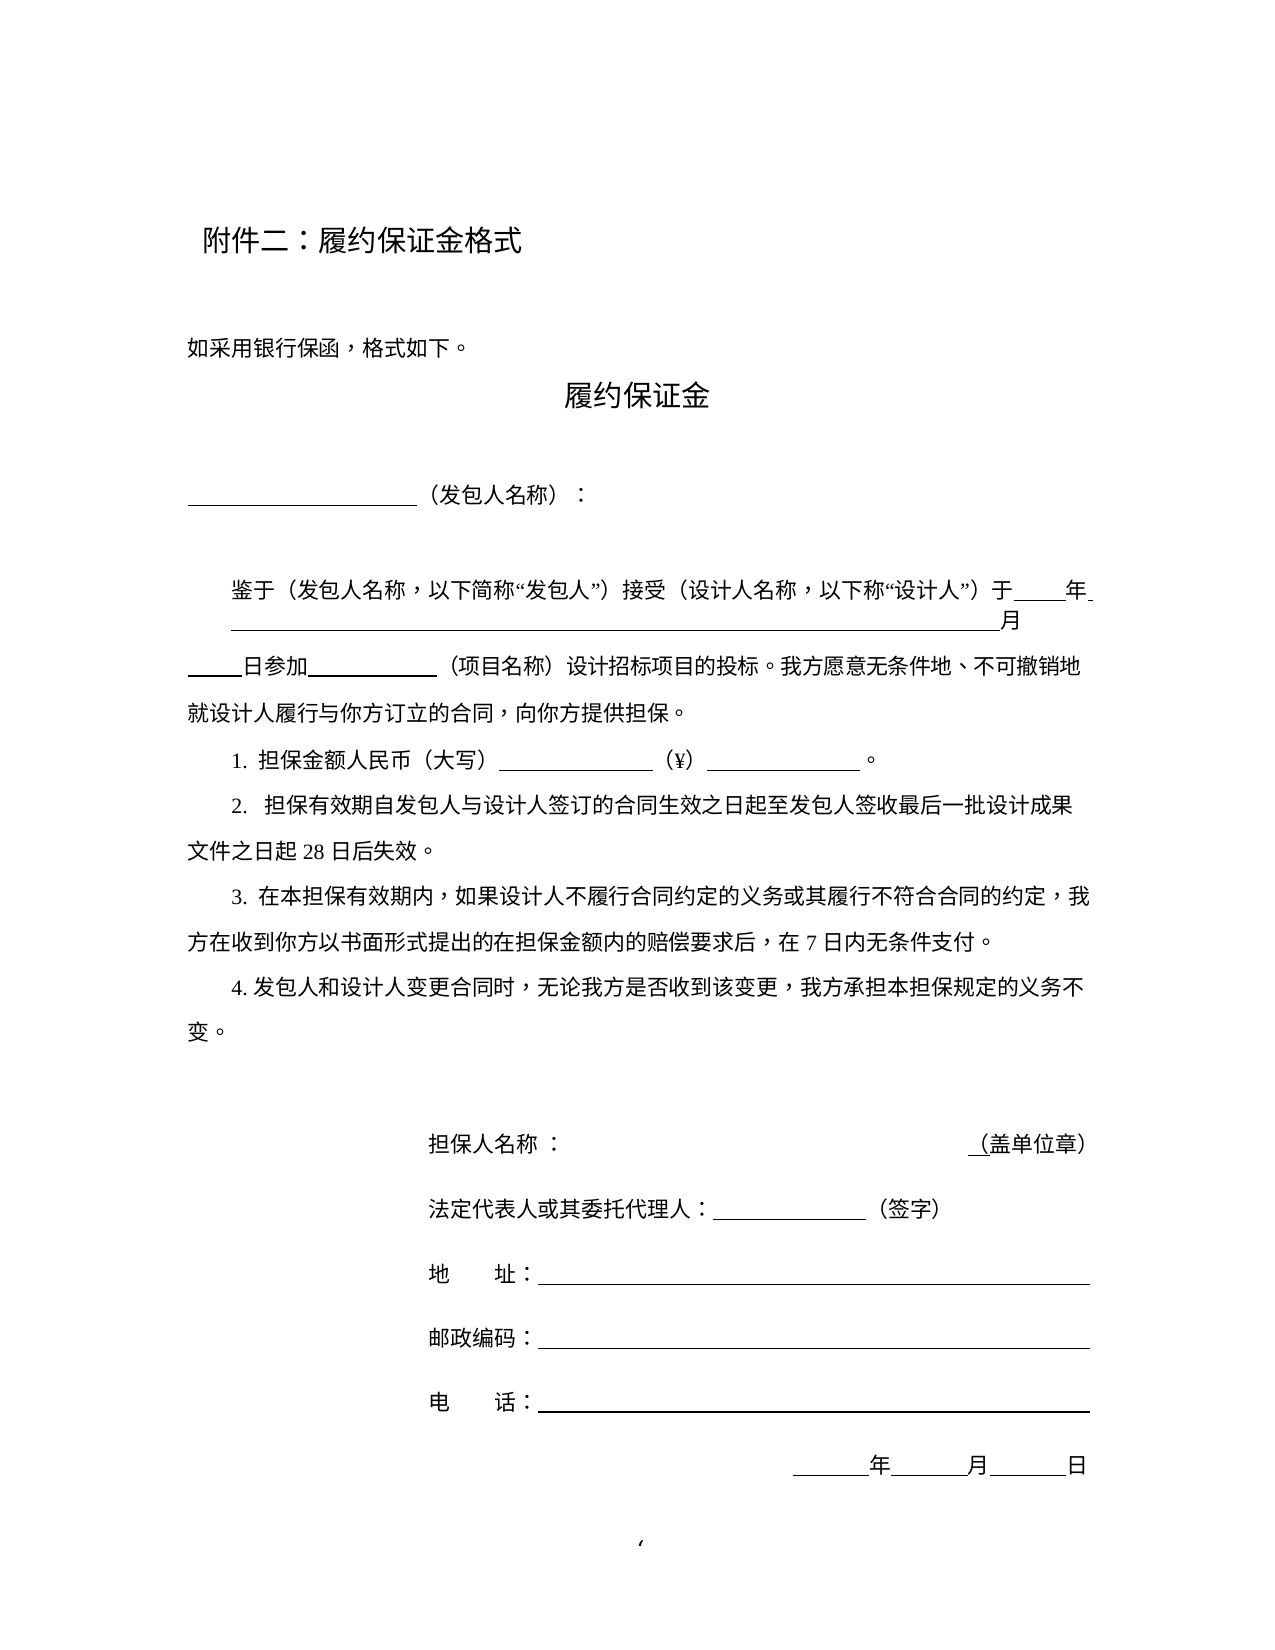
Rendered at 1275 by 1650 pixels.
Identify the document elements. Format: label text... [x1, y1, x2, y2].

text 邮政编码： [428, 1323, 1099, 1353]
text 2. 担保有效期自发包人与设计人签订的合同生效之日起至发包人签收最后一批设计成果 [231, 791, 1099, 820]
subtitle 附件二：履约保证金格式 [202, 221, 1099, 260]
text 就设计人履行与你方订立的合同，向你方提供担保。 [187, 698, 1099, 728]
text 1. 担保金额人民币（大写） （¥） 。 [231, 745, 1099, 775]
text 担保人名称 ： （盖单位章） [428, 1129, 1108, 1159]
text 鉴于（发包人名称，以下简称“发包人”）接受（设计人名称，以下称“设计人”）于 年 月 [231, 575, 1099, 634]
text 履约保证金 [564, 376, 1110, 415]
text 文件之日起 28 日后失效。 [187, 836, 1099, 866]
text 年 月 日 [792, 1450, 1099, 1480]
text 3. 在本担保有效期内，如果设计人不履行合同约定的义务或其履行不符合合同的约定，我 [231, 881, 1099, 911]
text 方在收到你方以书面形式提出的在担保金额内的赔偿要求后，在 7 日内无条件支付。 [187, 927, 1099, 956]
text 日参加 （项目名称）设计招标项目的投标。我方愿意无条件地、不可撤销地 [187, 651, 1099, 681]
text 法定代表人或其委托代理人： （签字） [428, 1194, 1099, 1224]
text 如采用银行保函，格式如下。 [187, 333, 474, 363]
text （发包人名称）： [187, 480, 1099, 510]
text 电 话： [428, 1387, 1099, 1416]
text 4. 发包人和设计人变更合同时，无论我方是否收到该变更，我方承担本担保规定的义务不 变。 [187, 972, 1099, 1046]
text 地 址： [428, 1259, 1099, 1289]
